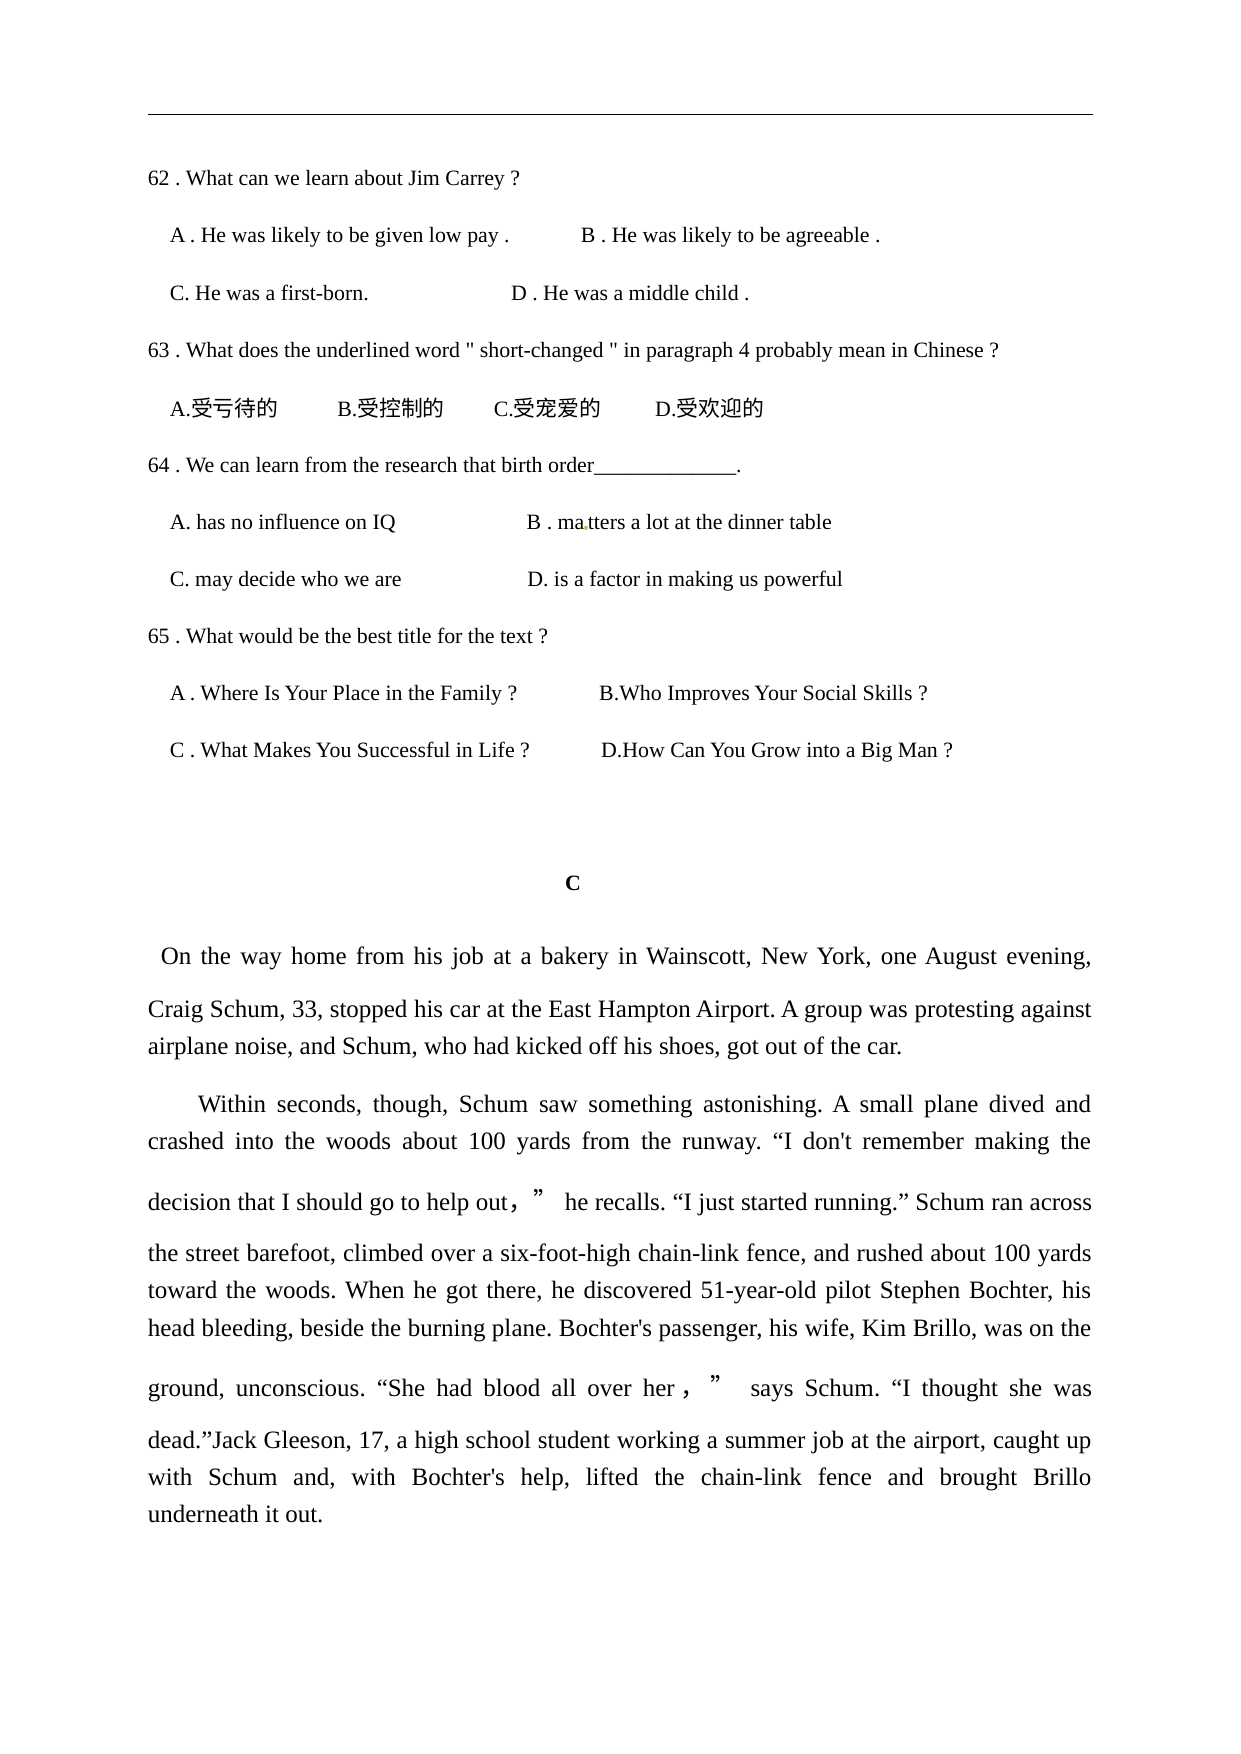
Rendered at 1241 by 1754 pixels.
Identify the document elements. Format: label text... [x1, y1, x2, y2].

text A.受亏待的 B.受控制的 C.受宠爱的 D.受欢迎的 [148, 390, 1093, 423]
text C. may decide who we are D. is a factor in making us powerful [148, 562, 1093, 595]
text 64 . We can learn from the research that birth order_____________. [148, 448, 1093, 481]
text A . Where Is Your Place in the Family ? B.Who Improves Your Social Skills ? [148, 676, 1093, 709]
text Within seconds, though, Schum saw something astonishing. A small plane dived and crashed into the woods about 100 yards from the runway. “I don't remember making the decision that I should go to help out，” he recalls. “I just started running.” Schum ran across the street barefoot, climbed over a six-foot-high chain-link fence, and rushed about 100 yards toward the woods. When he got there, he discovered 51-year-old pilot Stephen Bochter, his head bleeding, beside the burning plane. Bochter's passenger, his wife, Kim Brillo, was on the ground, unconscious. “She had blood all over her，” says Schum. “I thought she was dead.”Jack Gleeson, 17, a high school student working a summer job at the airport, caught up with Schum and, with Bochter's help, lifted the chain-link fence and brought Brillo underneath it out. [148, 1087, 1093, 1530]
text C . What Makes You Successful in Life ? D.How Can You Grow into a Big Man ? [148, 733, 1093, 766]
text 62 . What can we learn about Jim Carrey ? [148, 162, 1093, 194]
text 65 . What would be the best title for the text ? [148, 619, 1093, 652]
text C On the way home from his job at a bakery in Wainscott, New York, one August evening, Craig Schum, 33, stopped his car at the East Hampton Airport. A group was protesting against airplane noise, and Schum, who had kicked off his shoes, got out of the car. [148, 848, 1093, 1062]
text A . He was likely to be given low pay . B . He was likely to be agreeable . [148, 219, 1093, 251]
text C. He was a first-born. D . He was a middle child . [148, 276, 1093, 308]
text A. has no influence on IQ B . matters a lot at the dinner table [148, 505, 1093, 538]
text 63 . What does the underlined word " short-changed " in paragraph 4 probably mean in Chinese ? [148, 333, 1093, 366]
